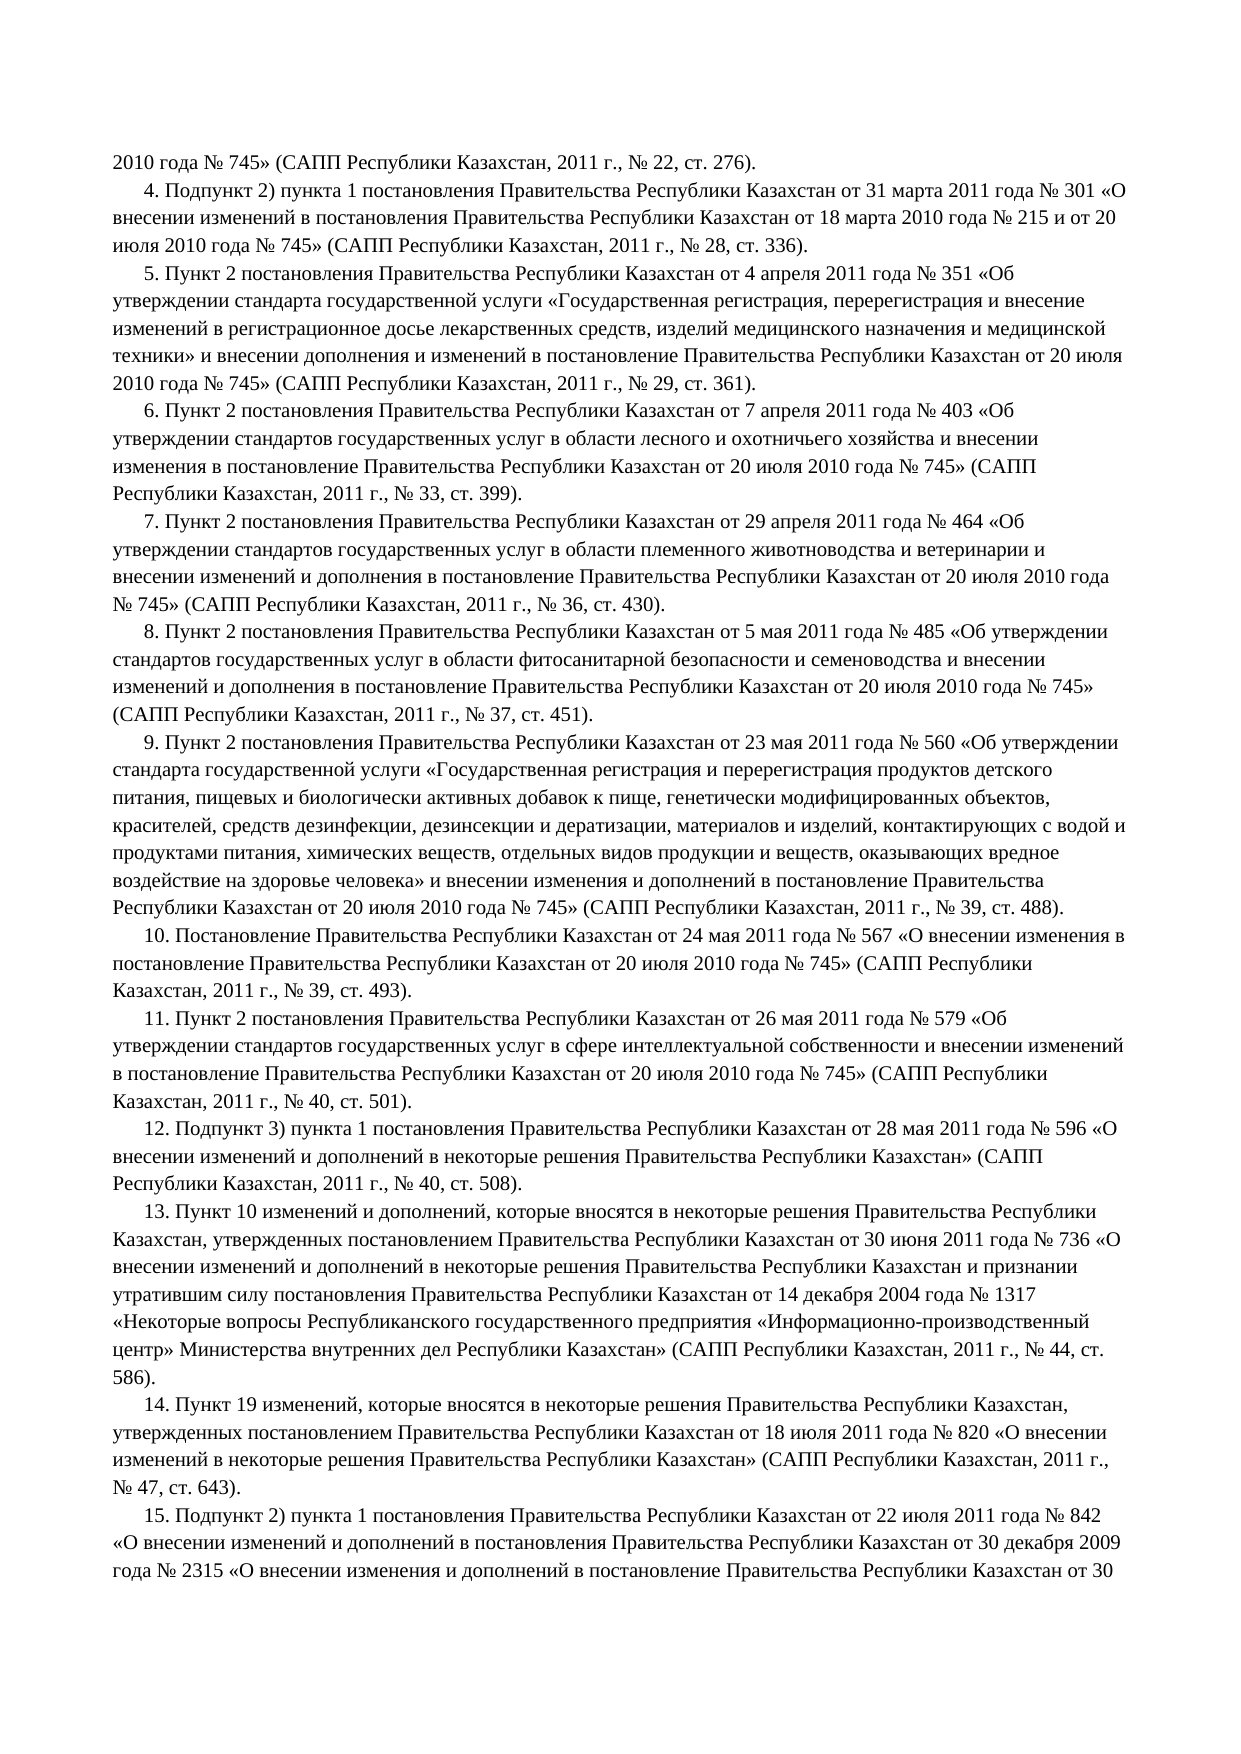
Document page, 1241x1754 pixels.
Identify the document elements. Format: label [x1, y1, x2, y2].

text [112, 150, 1128, 1582]
